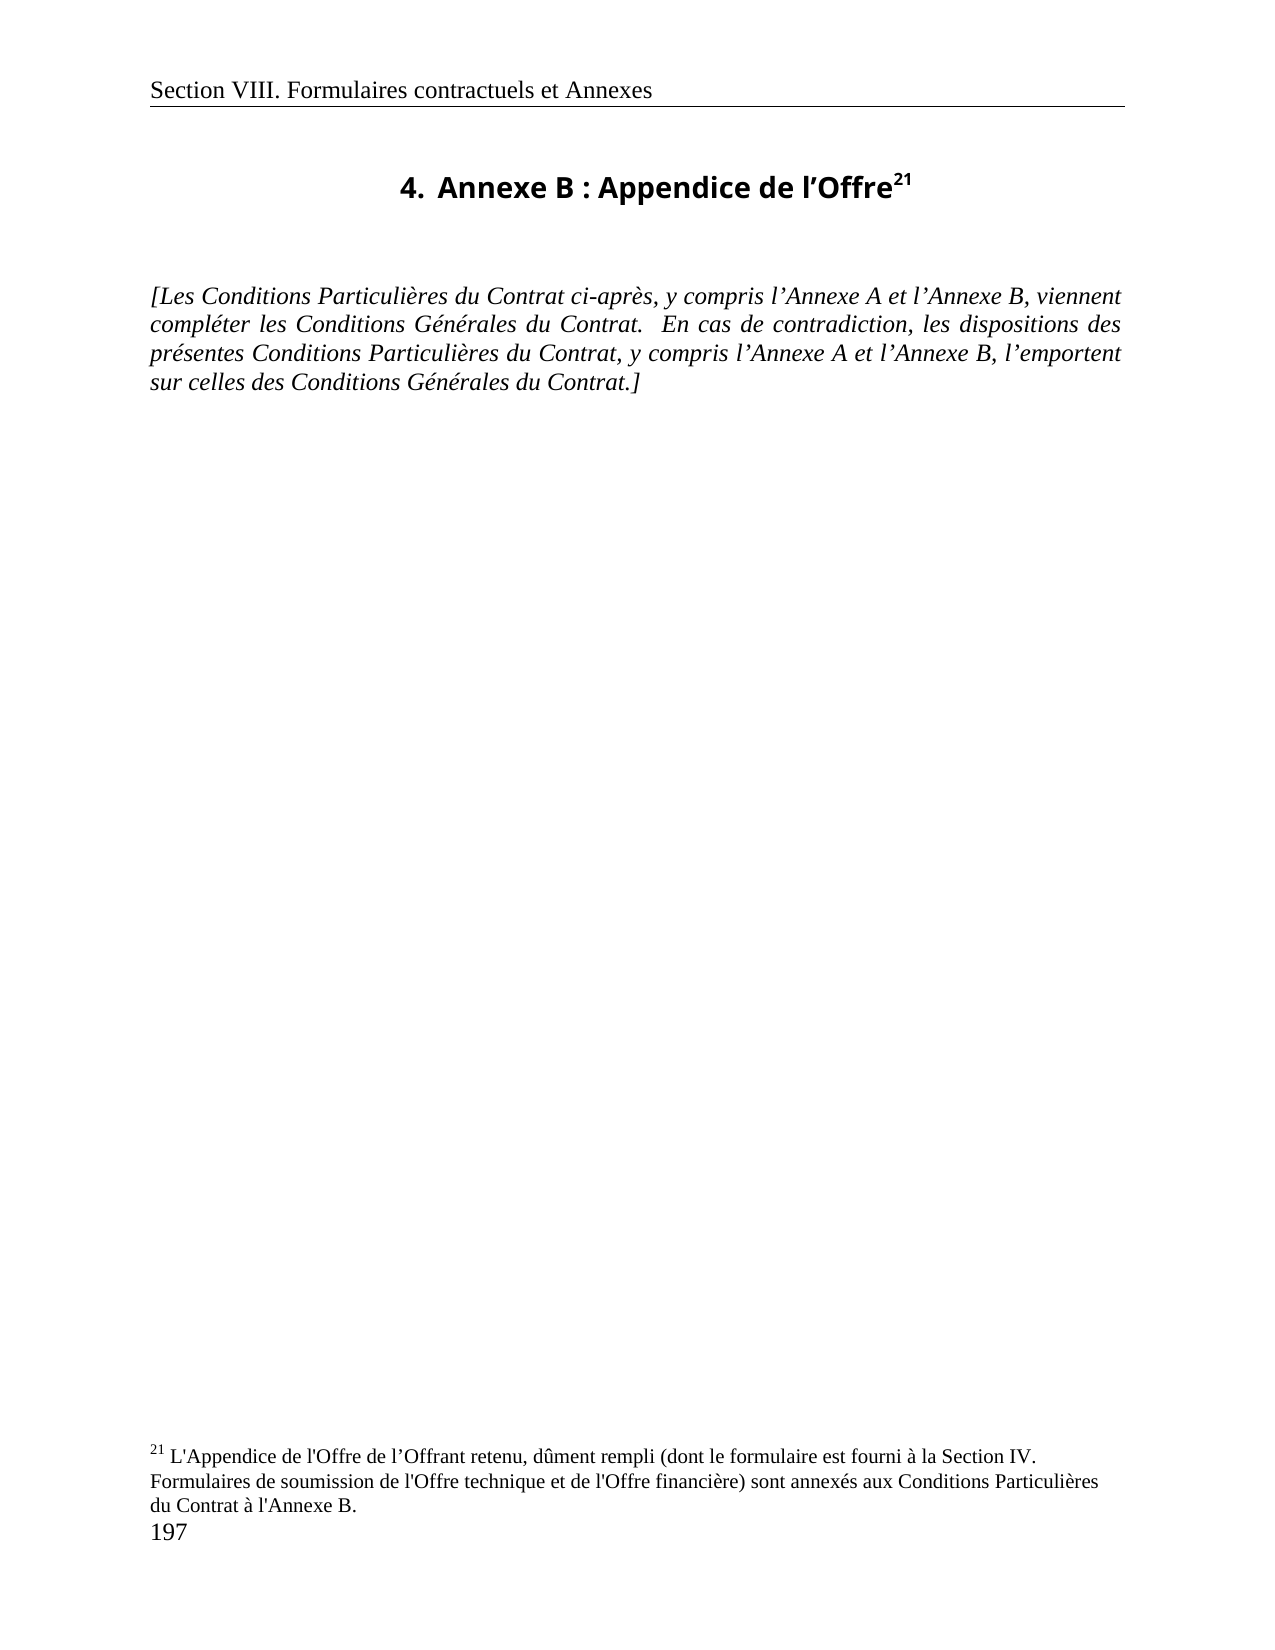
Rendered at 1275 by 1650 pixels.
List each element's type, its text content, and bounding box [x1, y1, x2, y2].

subtitle Annexe B : Appendice de l’Offre [187, 168, 1125, 207]
text [Les Conditions Particulières du Contrat ci-après, y compris l’Annexe A et l’Annexe B, viennent compléter les Conditions Générales du Contrat. En cas de contradiction, les dispositions des présentes Conditions Particulières du Contrat, y compris l’Annexe A et l’Annexe B, l’emportent sur celles des Conditions Générales du Contrat.] [150, 281, 1125, 396]
